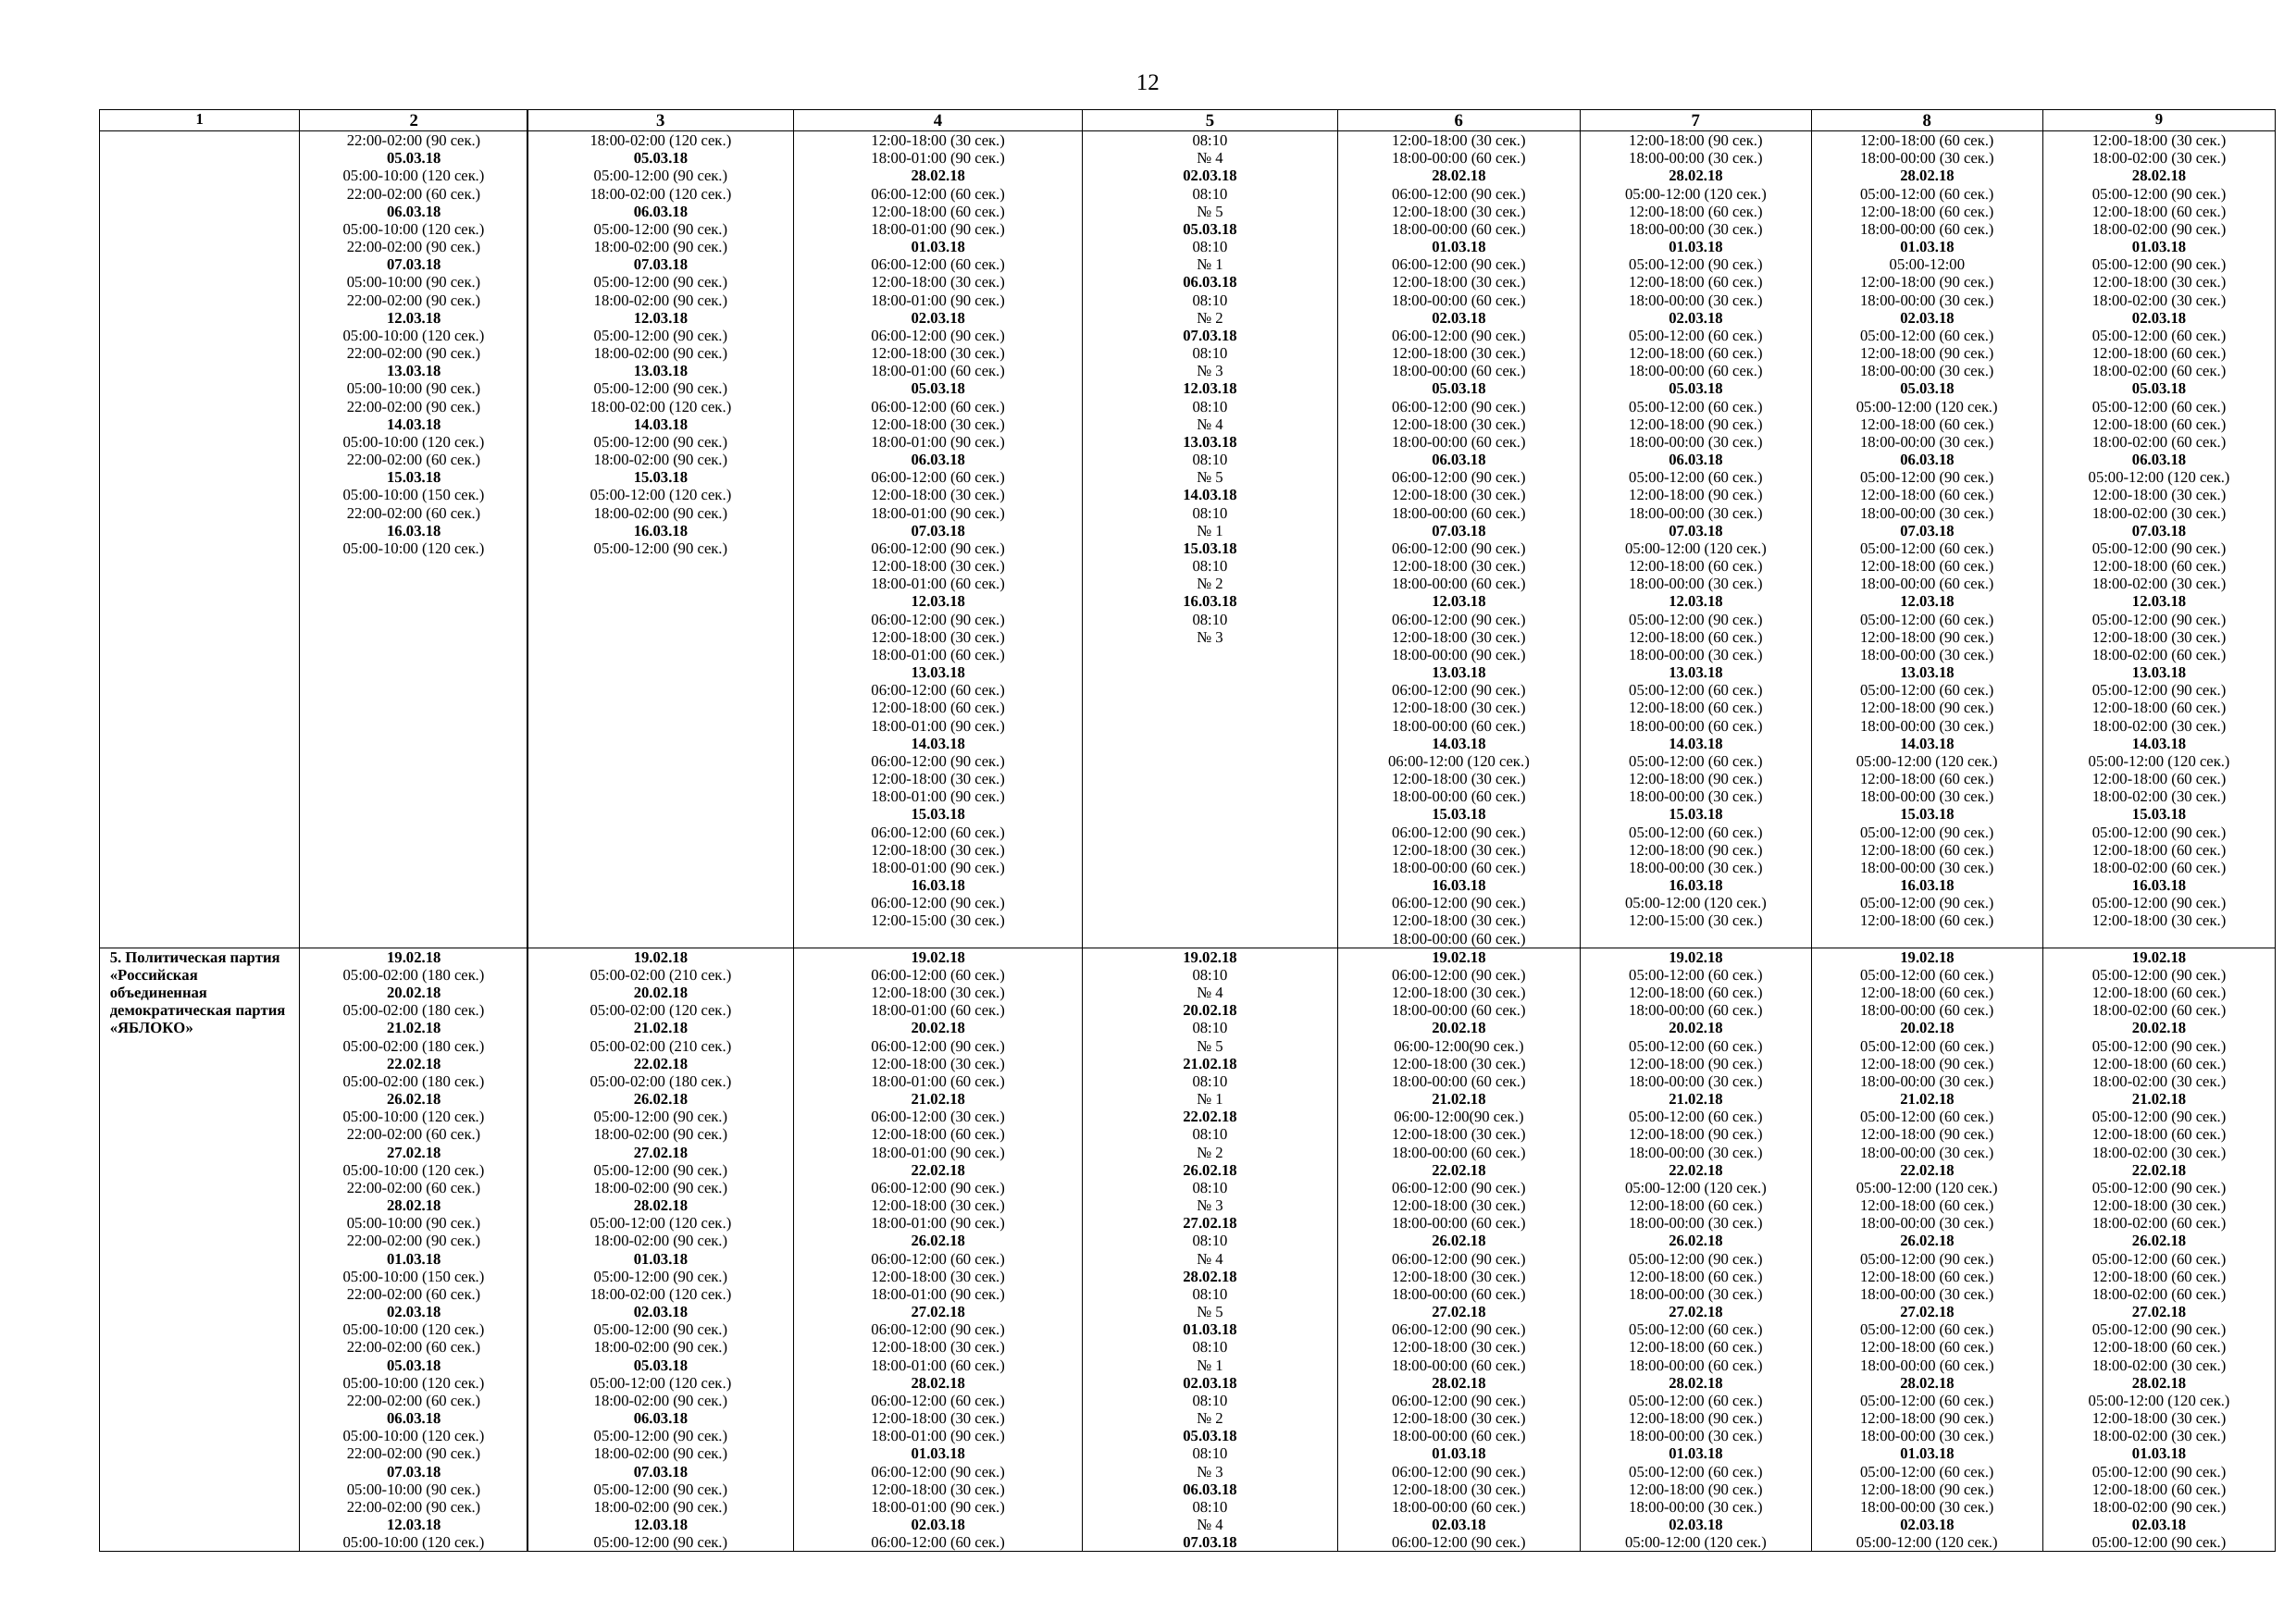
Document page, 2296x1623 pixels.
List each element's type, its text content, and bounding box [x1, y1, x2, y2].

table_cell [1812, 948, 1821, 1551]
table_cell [100, 131, 299, 947]
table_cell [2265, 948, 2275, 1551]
table_header 2 [300, 110, 527, 130]
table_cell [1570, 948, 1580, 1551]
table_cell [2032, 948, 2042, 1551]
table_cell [300, 131, 527, 947]
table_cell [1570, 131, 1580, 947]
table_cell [300, 948, 527, 1551]
table_header 8 [1812, 110, 2042, 130]
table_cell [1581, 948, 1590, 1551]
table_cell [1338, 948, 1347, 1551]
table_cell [1083, 131, 1337, 947]
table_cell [528, 131, 793, 947]
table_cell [528, 948, 793, 1551]
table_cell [794, 948, 1082, 1551]
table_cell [1083, 948, 1337, 1551]
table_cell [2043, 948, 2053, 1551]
table_header 1 [100, 110, 299, 130]
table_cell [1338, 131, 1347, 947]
table_header 6 [1338, 110, 1580, 130]
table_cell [794, 131, 1082, 947]
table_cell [100, 948, 299, 1551]
table_header 4 [794, 110, 1082, 130]
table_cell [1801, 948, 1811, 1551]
table_header 9 [2043, 110, 2275, 130]
